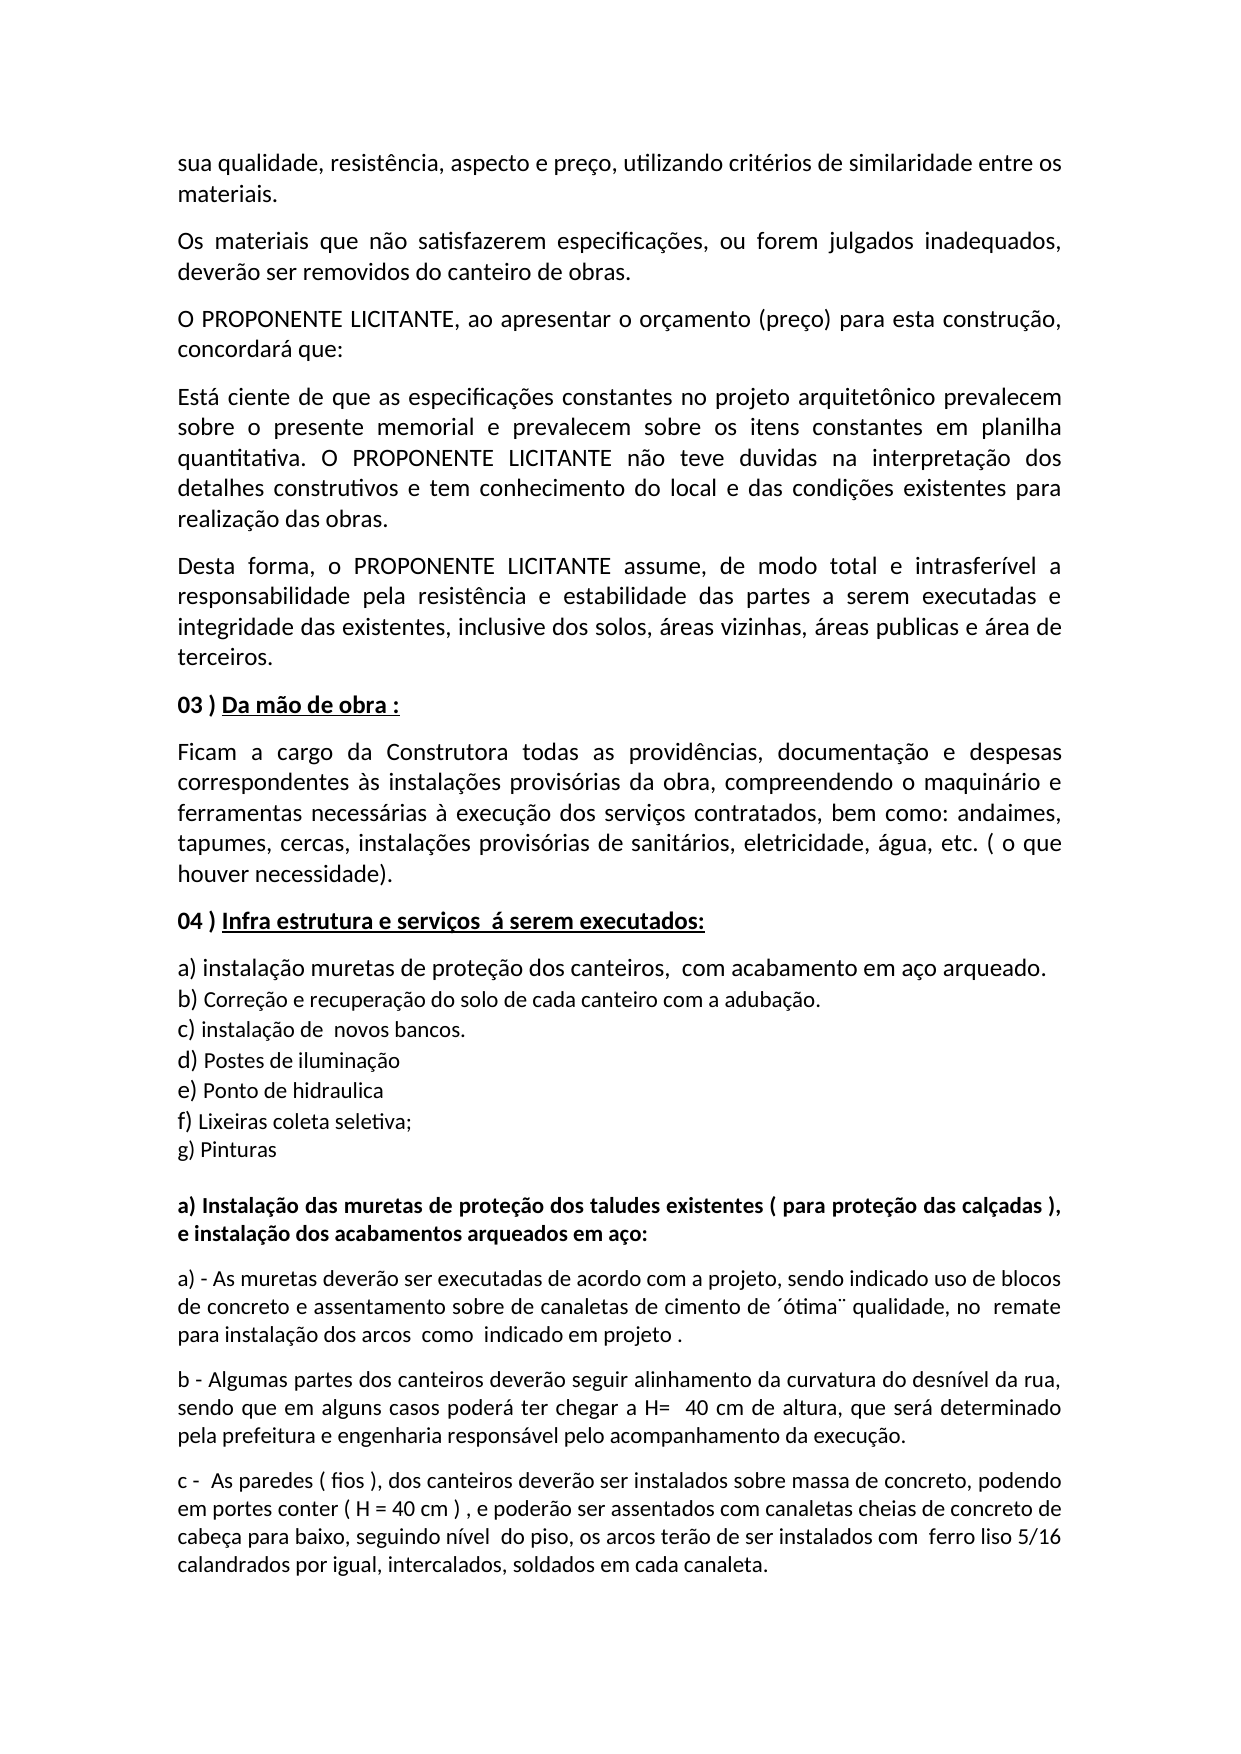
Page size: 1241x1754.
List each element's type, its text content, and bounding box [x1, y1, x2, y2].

text Está ciente de que as especificações constantes no projeto arquitetônico prevalecem sobre o presente memorial e prevalecem sobre os itens constantes em planilha quantitativa. O PROPONENTE LICITANTE não teve duvidas na interpretação dos detalhes construtivos e tem conhecimento do local e das condições existentes para realização das obras. [177, 381, 1063, 533]
text Desta forma, o PROPONENTE LICITANTE assume, de modo total e intrasferível a responsabilidade pela resistência e estabilidade das partes a serem executadas e integridade das existentes, inclusive dos solos, áreas vizinhas, áreas publicas e área de terceiros. [177, 550, 1063, 672]
text a) Instalação das muretas de proteção dos taludes existentes ( para proteção das calçadas ), e instalação dos acabamentos arqueados em aço: [177, 1192, 1063, 1248]
text 03 ) Da mão de obra : [177, 689, 1063, 719]
text a) - As muretas deverão ser executadas de acordo com a projeto, sendo indicado uso de blocos de concreto e assentamento sobre de canaletas de cimento de ´ótima¨ qualidade, no remate para instalação dos arcos como indicado em projeto . [177, 1264, 1063, 1348]
text O PROPONENTE LICITANTE, ao apresentar o orçamento (preço) para esta construção, concordará que: [177, 303, 1063, 364]
text a) instalação muretas de proteção dos canteiros, com acabamento em aço arqueado. [177, 952, 1063, 983]
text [177, 148, 1063, 209]
text c - As paredes ( fios ), dos canteiros deverão ser instalados sobre massa de concreto, podendo em portes conter ( H = 40 cm ) , e poderão ser assentados com canaletas cheias de concreto de cabeça para baixo, seguindo nível do piso, os arcos terão de ser instalados com ferro liso 5/16 calandrados por igual, intercalados, soldados em cada canaleta. [177, 1466, 1063, 1578]
text b - Algumas partes dos canteiros deverão seguir alinhamento da curvatura do desnível da rua, sendo que em alguns casos poderá ter chegar a H= 40 cm de altura, que será determinado pela prefeitura e engenharia responsável pelo acompanhamento da execução. [177, 1365, 1063, 1449]
text 04 ) Infra estrutura e serviços á serem executados: [177, 905, 1063, 936]
text e) Ponto de hidraulica [177, 1074, 1063, 1105]
text c) instalação de novos bancos. [177, 1013, 1063, 1044]
text b) Correção e recuperação do solo de cada canteiro com a adubação. [177, 983, 1063, 1013]
text g) Pinturas [177, 1136, 1063, 1163]
text f) Lixeiras coleta seletiva; [177, 1105, 1063, 1136]
text Ficam a cargo da Construtora todas as providências, documentação e despesas correspondentes às instalações provisórias da obra, compreendendo o maquinário e ferramentas necessárias à execução dos serviços contratados, bem como: andaimes, tapumes, cercas, instalações provisórias de sanitários, eletricidade, água, etc. ( o que houver necessidade). [177, 736, 1063, 888]
text Os materiais que não satisfazerem especificações, ou forem julgados inadequados, deverão ser removidos do canteiro de obras. [177, 225, 1063, 286]
text d) Postes de iluminação [177, 1044, 1063, 1074]
